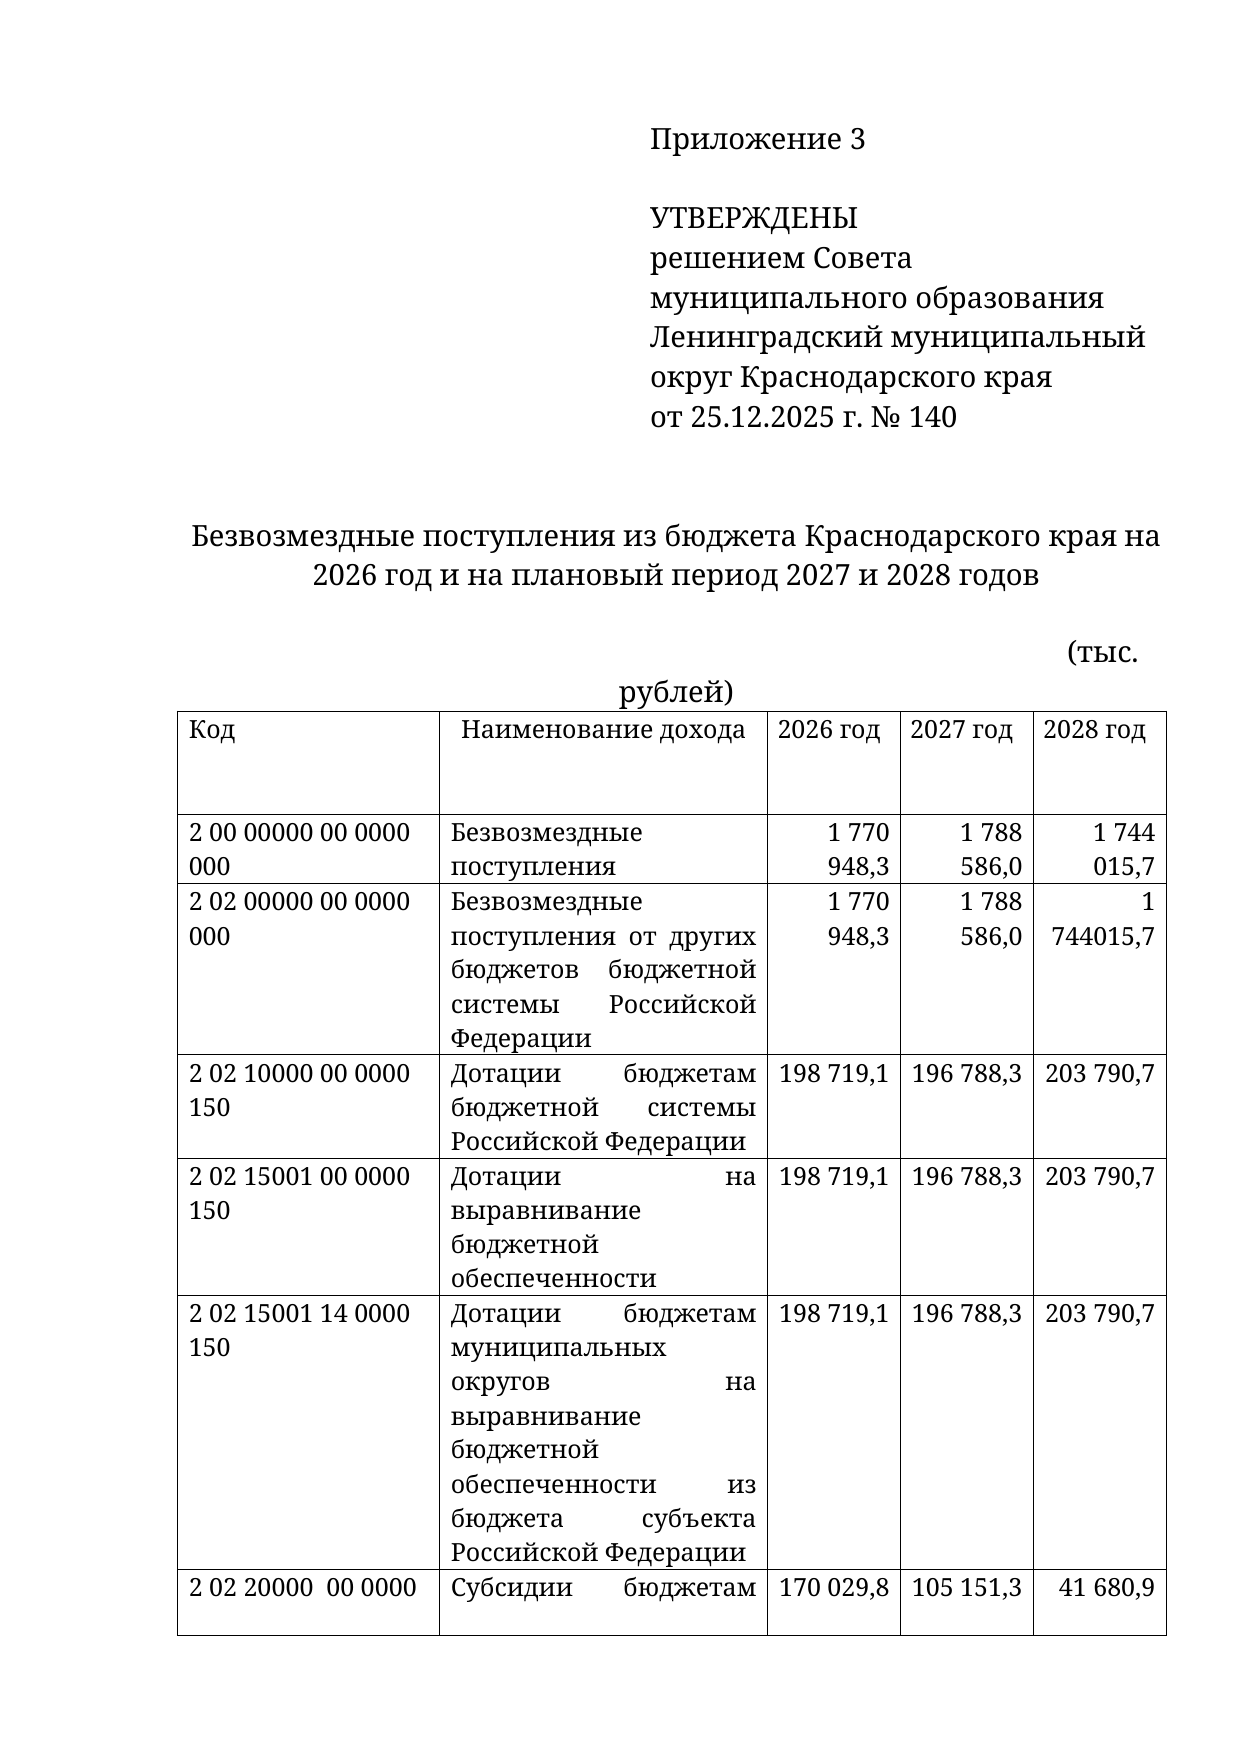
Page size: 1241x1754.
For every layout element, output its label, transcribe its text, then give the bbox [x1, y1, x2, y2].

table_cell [178, 1570, 439, 1635]
table_cell 1 788 586,0 [901, 884, 1033, 1054]
table_cell 2 02 15001 14 0000 150 [178, 1296, 439, 1568]
table_cell 196 788,3 [901, 1296, 1033, 1568]
text Приложение 3 [650, 118, 1175, 158]
table_cell 198 719,1 [768, 1159, 900, 1295]
table_cell 1 744 015,7 [1034, 815, 1166, 883]
table_header Код [178, 712, 439, 814]
text решением Совета [650, 237, 1175, 277]
table_header Наименование дохода [440, 712, 767, 814]
table_cell 2 02 00000 00 0000 000 [178, 884, 439, 1054]
table_cell 2 02 15001 00 0000 150 [178, 1159, 439, 1295]
table_cell 41 680,9 [1034, 1570, 1166, 1635]
table_cell 198 719,1 [768, 1296, 900, 1568]
table_cell 196 788,3 [901, 1055, 1033, 1158]
table_cell 203 790,7 [1034, 1159, 1166, 1295]
table_cell 105 151,3 [901, 1570, 1033, 1635]
text от 25.12.2025 г. № 140 [650, 396, 1175, 436]
table_cell 198 719,1 [768, 1055, 900, 1158]
table_cell Безвозмездные поступления [440, 815, 767, 883]
table_cell 203 790,7 [1034, 1296, 1166, 1568]
table_cell 196 788,3 [901, 1159, 1033, 1295]
table_header 2027 год [901, 712, 1033, 814]
table_cell 2 02 10000 00 0000 150 [178, 1055, 439, 1158]
text муниципального образования Ленинградский муниципальный округ Краснодарского края [650, 277, 1175, 396]
table_header 2026 год [768, 712, 900, 814]
table_cell 203 790,7 [1034, 1055, 1166, 1158]
table_cell Дотации бюджетам бюджетной системы Российской Федерации [440, 1055, 767, 1158]
table_cell Дотации бюджетам муниципальных округов на выравнивание бюджетной обеспеченности из бюджета субъекта Российской Федерации [440, 1296, 767, 1568]
table_cell Безвозмездные поступления от других бюджетов бюджетной системы Российской Федерации [440, 884, 767, 1054]
table_cell 1 788 586,0 [901, 815, 1033, 883]
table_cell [440, 1570, 767, 1635]
text УТВЕРЖДЕНЫ [650, 197, 1175, 237]
table_cell 2 00 00000 00 0000 000 [178, 815, 439, 883]
table_cell 1 770 948,3 [768, 815, 900, 883]
table_cell 1 770 948,3 [768, 884, 900, 1054]
table_cell Дотации на выравнивание бюджетной обеспеченности [440, 1159, 767, 1295]
table_cell 170 029,8 [768, 1570, 900, 1635]
table_cell 1 744015,7 [1034, 884, 1166, 1054]
text (тыс. рублей) [177, 631, 1175, 711]
table_header 2028 год [1034, 712, 1166, 814]
text Безвозмездные поступления из бюджета Краснодарского края на 2026 год и на плановый период 2027 и 2028 годов [177, 515, 1175, 594]
